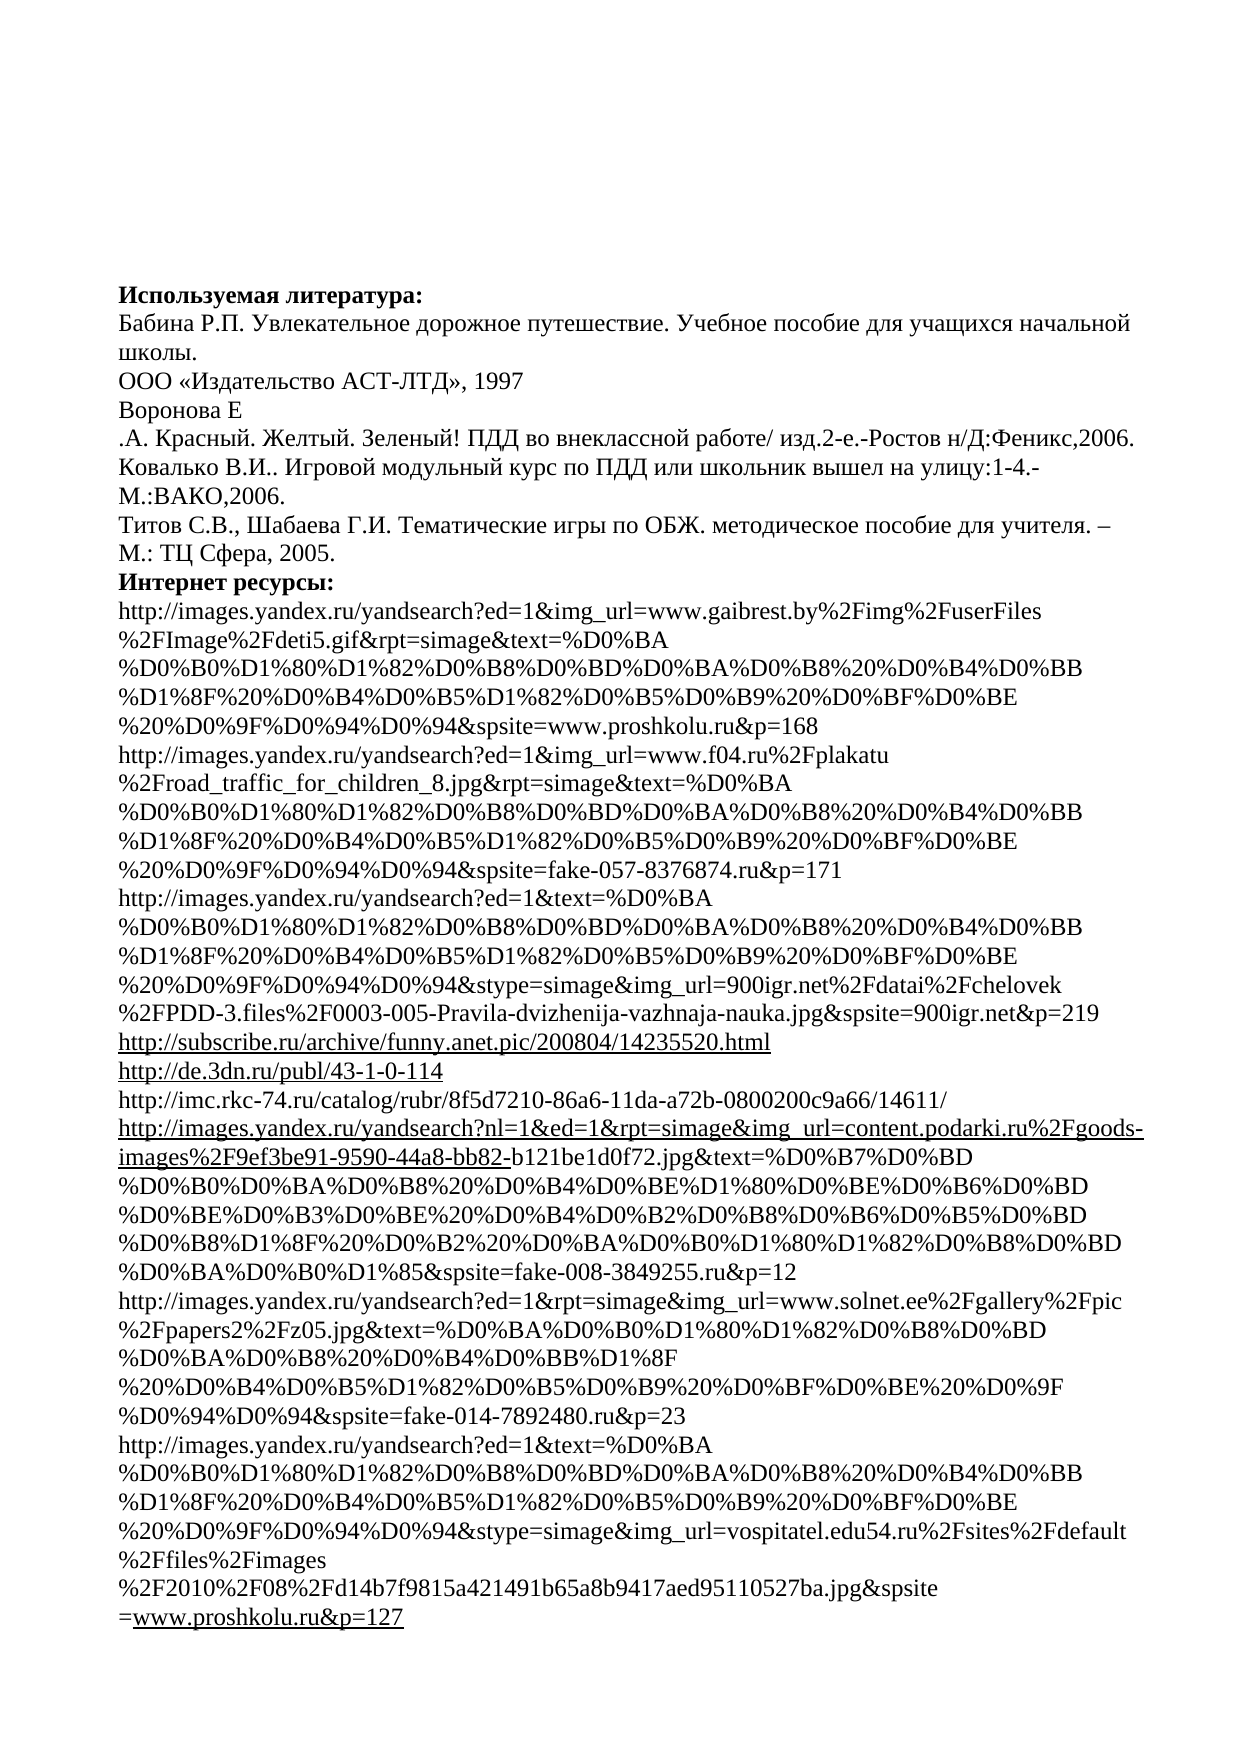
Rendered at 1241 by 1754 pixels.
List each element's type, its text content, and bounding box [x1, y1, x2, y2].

text http://de.3dn.ru/publ/43-1-0-114 [118, 1056, 1152, 1085]
text .А. Красный. Желтый. Зеленый! ПДД во внеклассной работе/ изд.2-е.-Ростов н/Д:Феникс,2006. [118, 423, 1152, 452]
text Бабина Р.П. Увлекательное дорожное путешествие. Учебное пособие для учащихся начальной школы. [118, 308, 1152, 366]
text http://images.yandex.ru/yandsearch?ed=1&img_url=www.f04.ru%2Fplakatu%2Froad_traffic_for_children_8.jpg&rpt=simage&text=%D0%BA%D0%B0%D1%80%D1%82%D0%B8%D0%BD%D0%BA%D0%B8%20%D0%B4%D0%BB%D1%8F%20%D0%B4%D0%B5%D1%82%D0%B5%D0%B9%20%D0%BF%D0%BE%20%D0%9F%D0%94%D0%94&spsite=fake-057-8376874.ru&p=171 [118, 740, 1152, 883]
text http://images.yandex.ru/yandsearch?ed=1&text=%D0%BA%D0%B0%D1%80%D1%82%D0%B8%D0%BD%D0%BA%D0%B8%20%D0%B4%D0%BB%D1%8F%20%D0%B4%D0%B5%D1%82%D0%B5%D0%B9%20%D0%BF%D0%BE%20%D0%9F%D0%94%D0%94&stype=simage&img_url=900igr.net%2Fdatai%2Fchelovek%2FPDD-3.files%2F0003-005-Pravila-dvizhenija-vazhnaja-nauka.jpg&spsite=900igr.net&p=219 [118, 883, 1152, 1027]
text http://images.yandex.ru/yandsearch?ed=1&img_url=www.gaibrest.by%2Fimg%2FuserFiles%2FImage%2Fdeti5.gif&rpt=simage&text=%D0%BA%D0%B0%D1%80%D1%82%D0%B8%D0%BD%D0%BA%D0%B8%20%D0%B4%D0%BB%D1%8F%20%D0%B4%D0%B5%D1%82%D0%B5%D0%B9%20%D0%BF%D0%BE%20%D0%9F%D0%94%D0%94&spsite=www.proshkolu.ru&p=168 [118, 596, 1152, 740]
text http://subscribe.ru/archive/funny.anet.pic/200804/14235520.html [118, 1027, 1152, 1056]
text http://images.yandex.ru/yandsearch?ed=1&rpt=simage&img_url=www.solnet.ee%2Fgallery%2Fpic%2Fpapers2%2Fz05.jpg&text=%D0%BA%D0%B0%D1%80%D1%82%D0%B8%D0%BD%D0%BA%D0%B8%20%D0%B4%D0%BB%D1%8F%20%D0%B4%D0%B5%D1%82%D0%B5%D0%B9%20%D0%BF%D0%BE%20%D0%9F%D0%94%D0%94&spsite=fake-014-7892480.ru&p=23 [118, 1286, 1152, 1430]
text ООО «Издательство АСТ-ЛТД», 1997 [118, 366, 1152, 395]
text Титов С.В., Шабаева Г.И. Тематические игры по ОБЖ. методическое пособие для учителя. – М.: ТЦ Сфера, 2005. [118, 510, 1152, 567]
text http://images.yandex.ru/yandsearch?ed=1&text=%D0%BA%D0%B0%D1%80%D1%82%D0%B8%D0%BD%D0%BA%D0%B8%20%D0%B4%D0%BB%D1%8F%20%D0%B4%D0%B5%D1%82%D0%B5%D0%B9%20%D0%BF%D0%BE%20%D0%9F%D0%94%D0%94&stype=simage&img_url=vospitatel.edu54.ru%2Fsites%2Fdefault%2Ffiles%2Fimages%2F2010%2F08%2Fd14b7f9815a421491b65a8b9417aed95110527ba.jpg&spsite=www.proshkolu.ru&p=127 [118, 1430, 1152, 1631]
text Интернет ресурсы: [118, 567, 1152, 596]
text Используемая литература: [118, 280, 1152, 308]
text Воронова Е [118, 395, 1152, 423]
text http://images.yandex.ru/yandsearch?nl=1&ed=1&rpt=simage&img_url=content.podarki.ru%2Fgoods-images%2F9ef3be91-9590-44a8-bb82-b121be1d0f72.jpg&text=%D0%B7%D0%BD%D0%B0%D0%BA%D0%B8%20%D0%B4%D0%BE%D1%80%D0%BE%D0%B6%D0%BD%D0%BE%D0%B3%D0%BE%20%D0%B4%D0%B2%D0%B8%D0%B6%D0%B5%D0%BD%D0%B8%D1%8F%20%D0%B2%20%D0%BA%D0%B0%D1%80%D1%82%D0%B8%D0%BD%D0%BA%D0%B0%D1%85&spsite=fake-008-3849255.ru&p=12 [118, 1113, 1152, 1286]
text http://imc.rkc-74.ru/catalog/rubr/8f5d7210-86a6-11da-a72b-0800200c9a66/14611/ [118, 1085, 1152, 1113]
text Ковалько В.И.. Игровой модульный курс по ПДД или школьник вышел на улицу:1-4.-М.:ВАКО,2006. [118, 452, 1152, 510]
